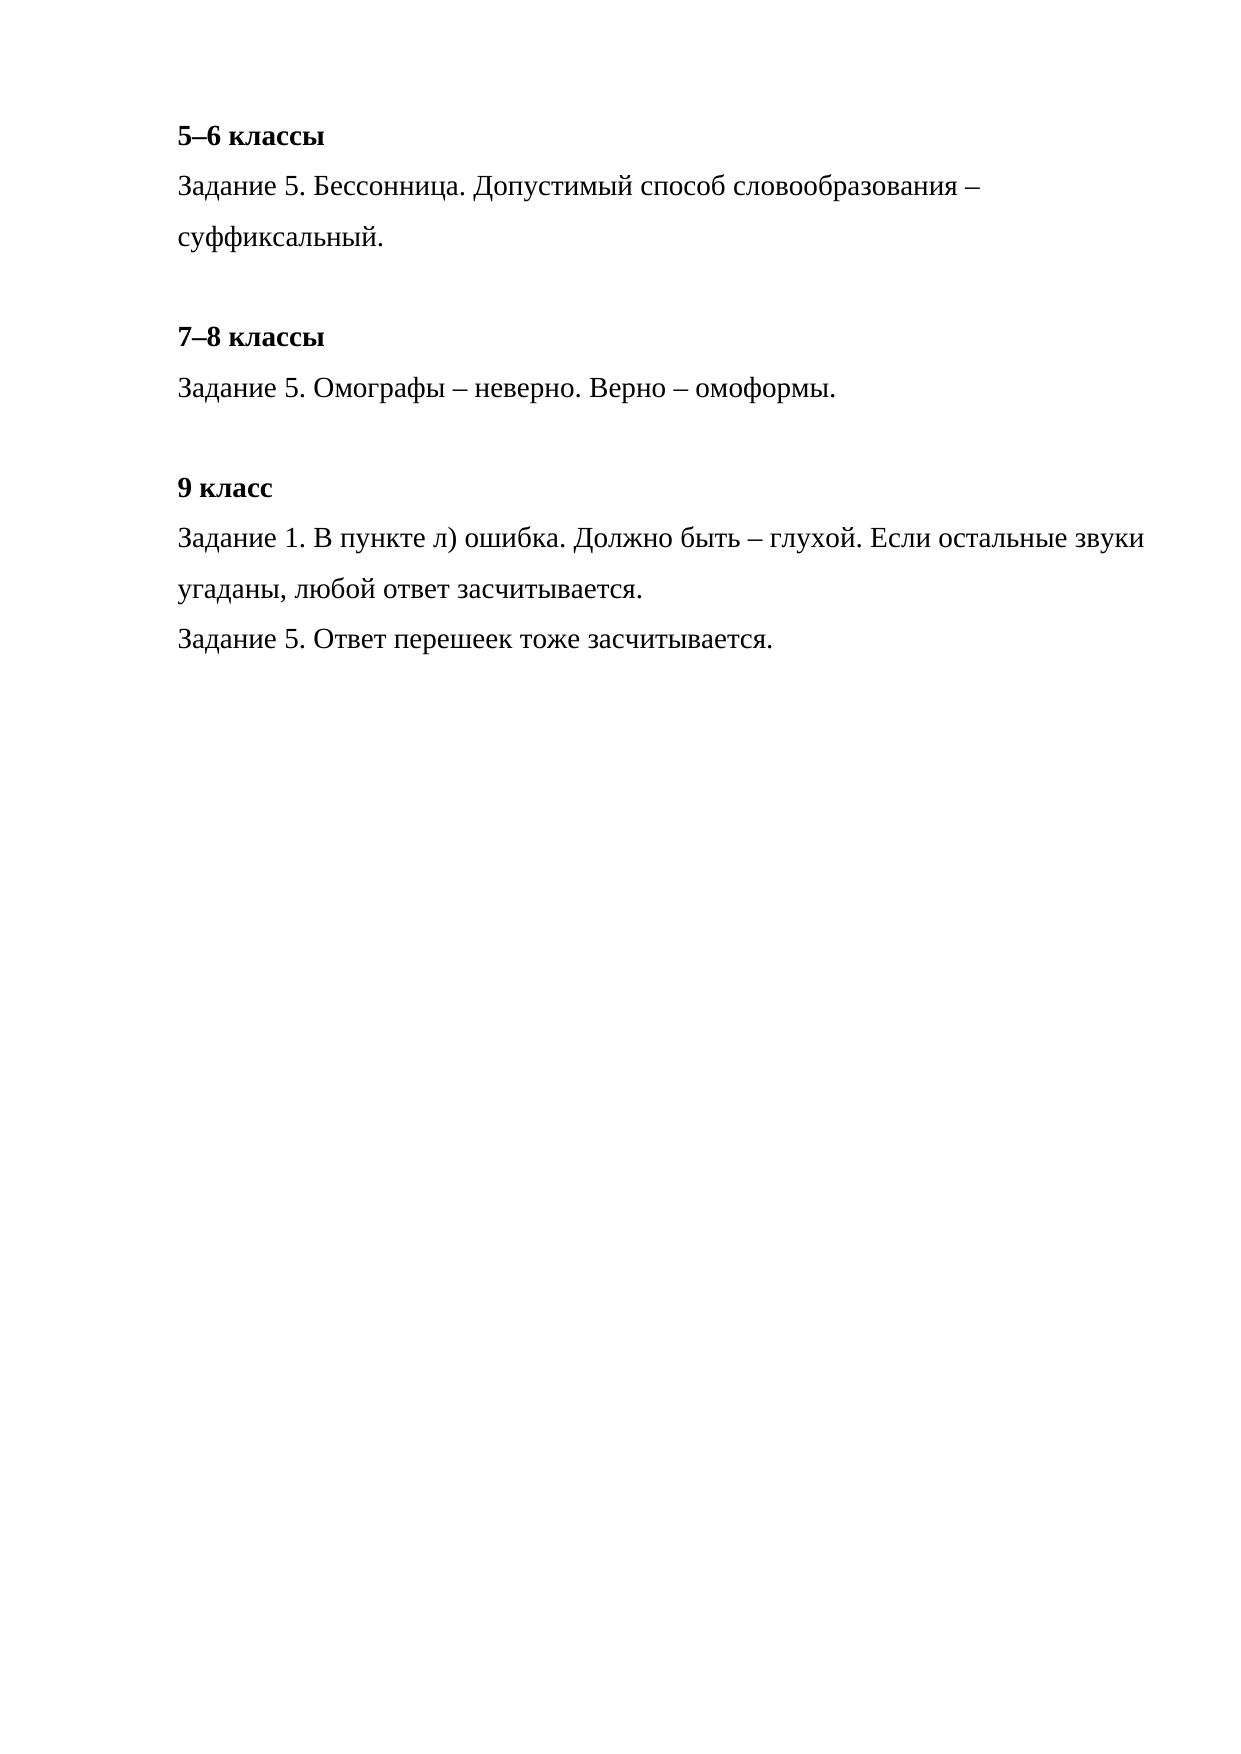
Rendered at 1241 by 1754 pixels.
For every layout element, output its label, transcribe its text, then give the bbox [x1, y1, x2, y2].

text Задание 5. Омографы – неверно. Верно – омоформы. [177, 370, 1152, 403]
text 9 класс [177, 470, 1152, 504]
text Задание 5. Ответ перешеек тоже засчитывается. [177, 621, 1152, 655]
text 5–6 классы [177, 118, 1152, 152]
text 7–8 классы [177, 319, 1152, 353]
text Задание 5. Бессонница. Допустимый способ словообразования – суффиксальный. [177, 168, 1152, 252]
text Задание 1. В пункте л) ошибка. Должно быть – глухой. Если остальные звуки угаданы, любой ответ засчитывается. [177, 521, 1152, 604]
